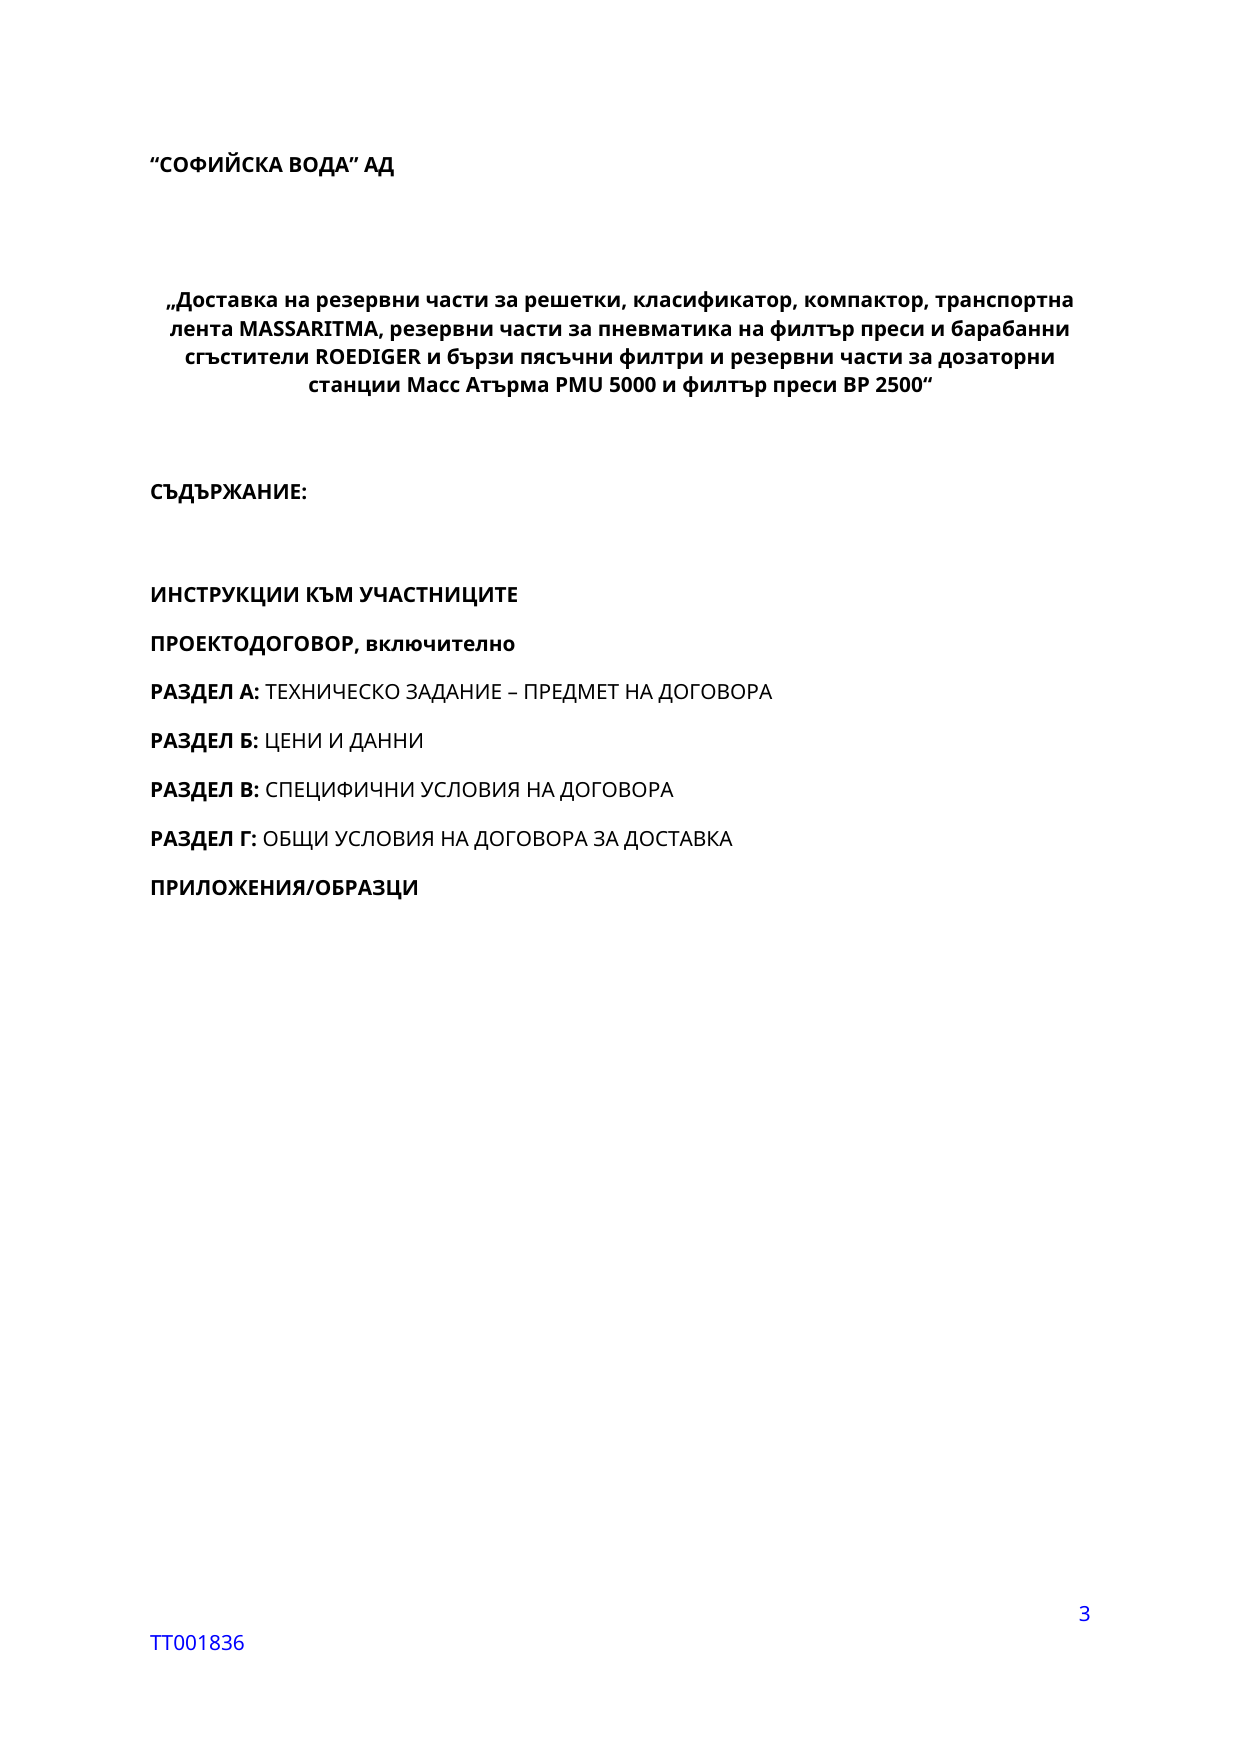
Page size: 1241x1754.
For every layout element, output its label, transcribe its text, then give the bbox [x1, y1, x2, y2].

text РАЗДЕЛ А: ТЕХНИЧЕСКО ЗАДАНИЕ – ПРЕДМЕТ НА ДОГОВОРА [150, 677, 1090, 706]
text РАЗДЕЛ Г: ОБЩИ УСЛОВИЯ НА ДОГОВОРА ЗА ДОСТАВКА [150, 824, 1090, 852]
text РАЗДЕЛ В: СПЕЦИФИЧНИ УСЛОВИЯ НА ДОГОВОРА [150, 775, 1090, 804]
text ПРОЕКТОДОГОВОР, включително [150, 629, 1090, 657]
text СЪДЪРЖАНИЕ: [150, 477, 1090, 506]
text „Доставка на резервни части за решетки, класификатор, компактор, транспортна лента MASSARITMA, резервни части за пневматика на филтър преси и барабанни сгъстители ROEDIGER и бързи пясъчни филтри и резервни части за дозаторни станции Масс Атърма PMU 5000 и филтър преси BP 2500“ [150, 285, 1090, 399]
text “СОФИЙСКА ВОДА” АД [150, 150, 1090, 178]
text ПРИЛОЖЕНИЯ/ОБРАЗЦИ [150, 873, 1090, 901]
text РАЗДЕЛ Б: ЦЕНИ И ДАННИ [150, 726, 1090, 755]
text ИНСТРУКЦИИ КЪМ УЧАСТНИЦИТЕ [150, 580, 1090, 608]
